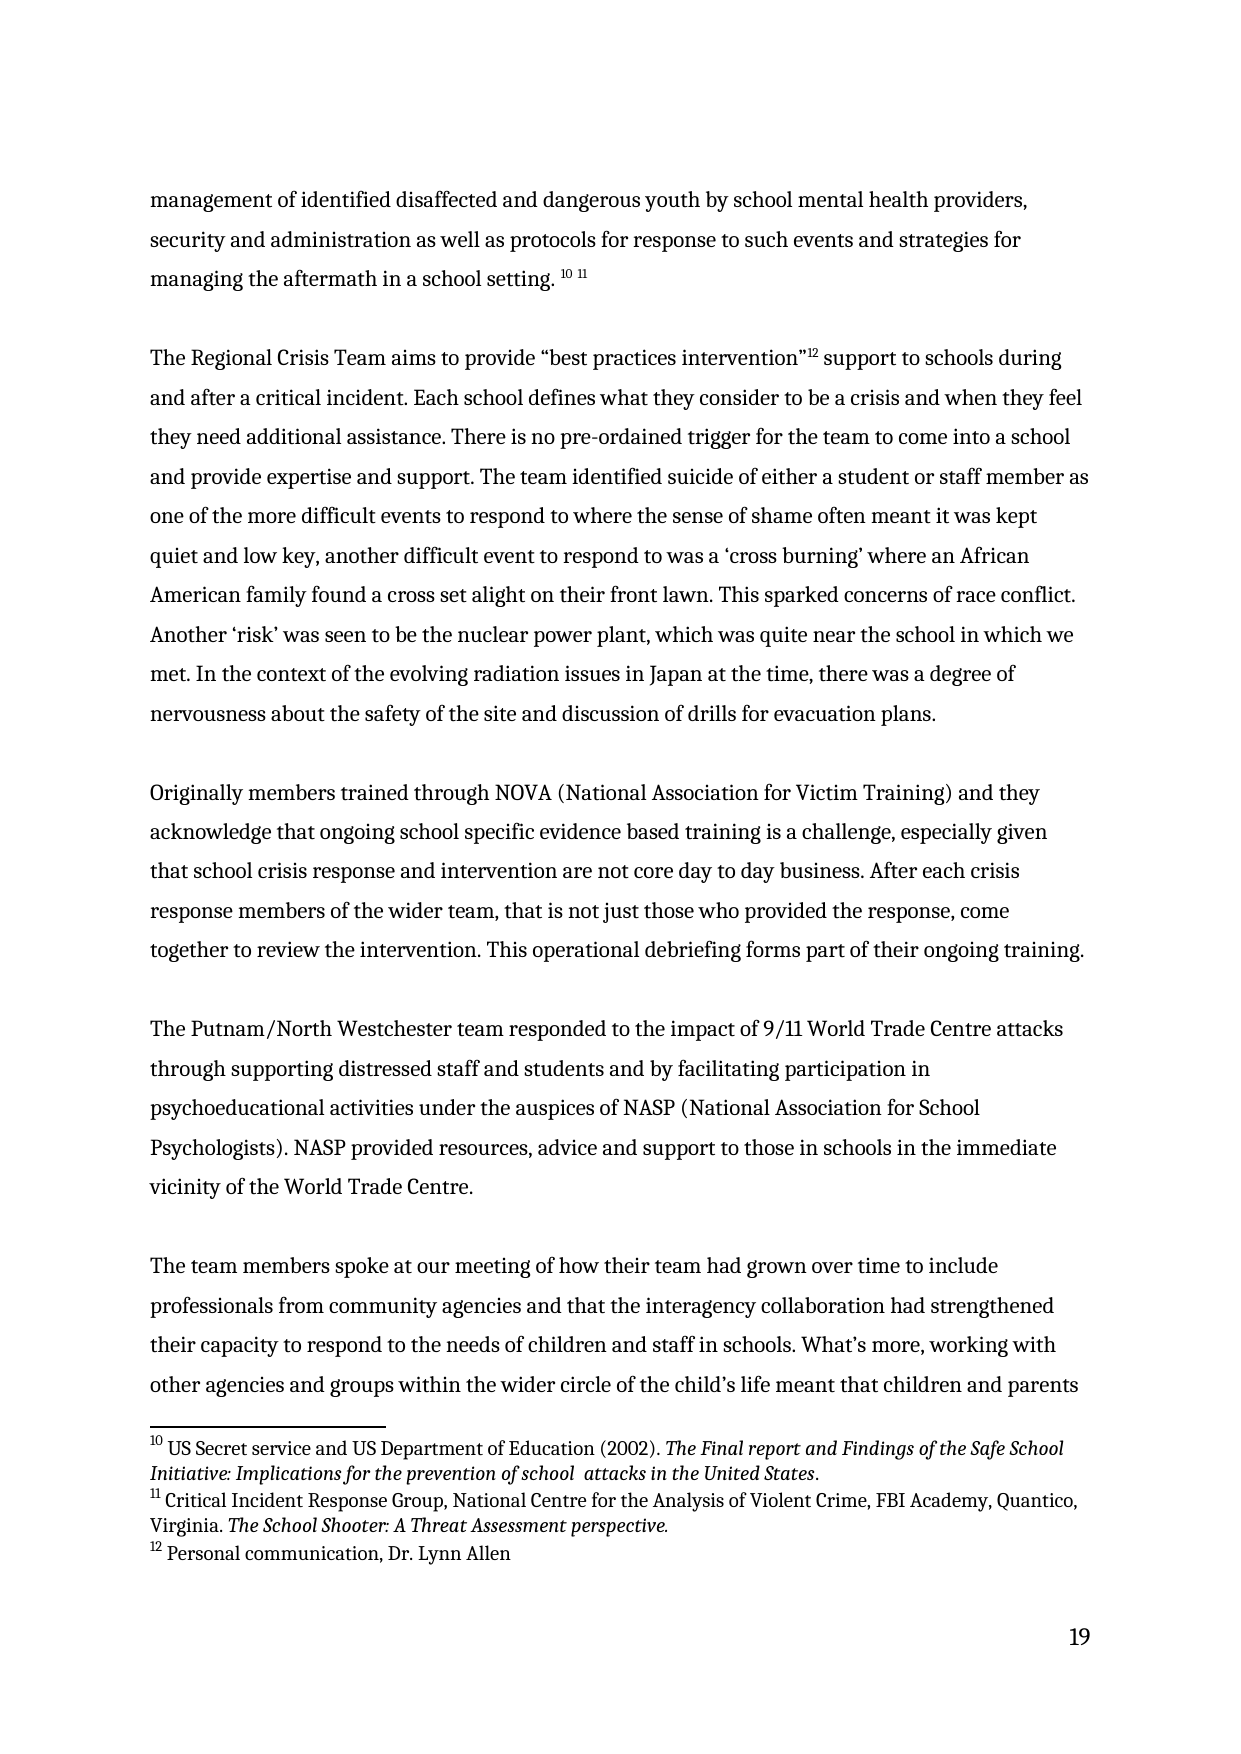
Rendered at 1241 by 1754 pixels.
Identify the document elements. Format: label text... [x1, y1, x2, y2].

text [150, 187, 1090, 292]
text The Putnam/North Westchester team responded to the impact of 9/11 World Trade Centre attacks through supporting distressed staff and students and by facilitating participation in psychoeducational activities under the auspices of NASP (National Association for School Psychologists). NASP provided resources, advice and support to those in schools in the immediate vicinity of the World Trade Centre. [150, 1016, 1090, 1201]
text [150, 1253, 1090, 1398]
text The Regional Crisis Team aims to provide “best practices intervention” support to schools during and after a critical incident. Each school defines what they consider to be a crisis and when they feel they need additional assistance. There is no pre-ordained trigger for the team to come into a school and provide expertise and support. The team identified suicide of either a student or staff member as one of the more difficult events to respond to where the sense of shame often meant it was kept quiet and low key, another difficult event to respond to was a ‘cross burning’ where an African American family found a cross set alight on their front lawn. This sparked concerns of race conflict. Another ‘risk’ was seen to be the nuclear power plant, which was quite near the school in which we met. In the context of the evolving radiation issues in Japan at the time, there was a degree of nervousness about the safety of the site and discussion of drills for evacuation plans. [150, 345, 1090, 727]
text Originally members trained through NOVA (National Association for Victim Training) and they acknowledge that ongoing school specific evidence based training is a challenge, especially given that school crisis response and intervention are not core day to day business. After each crisis response members of the wider team, that is not just those who provided the response, come together to review the intervention. This operational debriefing forms part of their ongoing training. [150, 779, 1090, 964]
